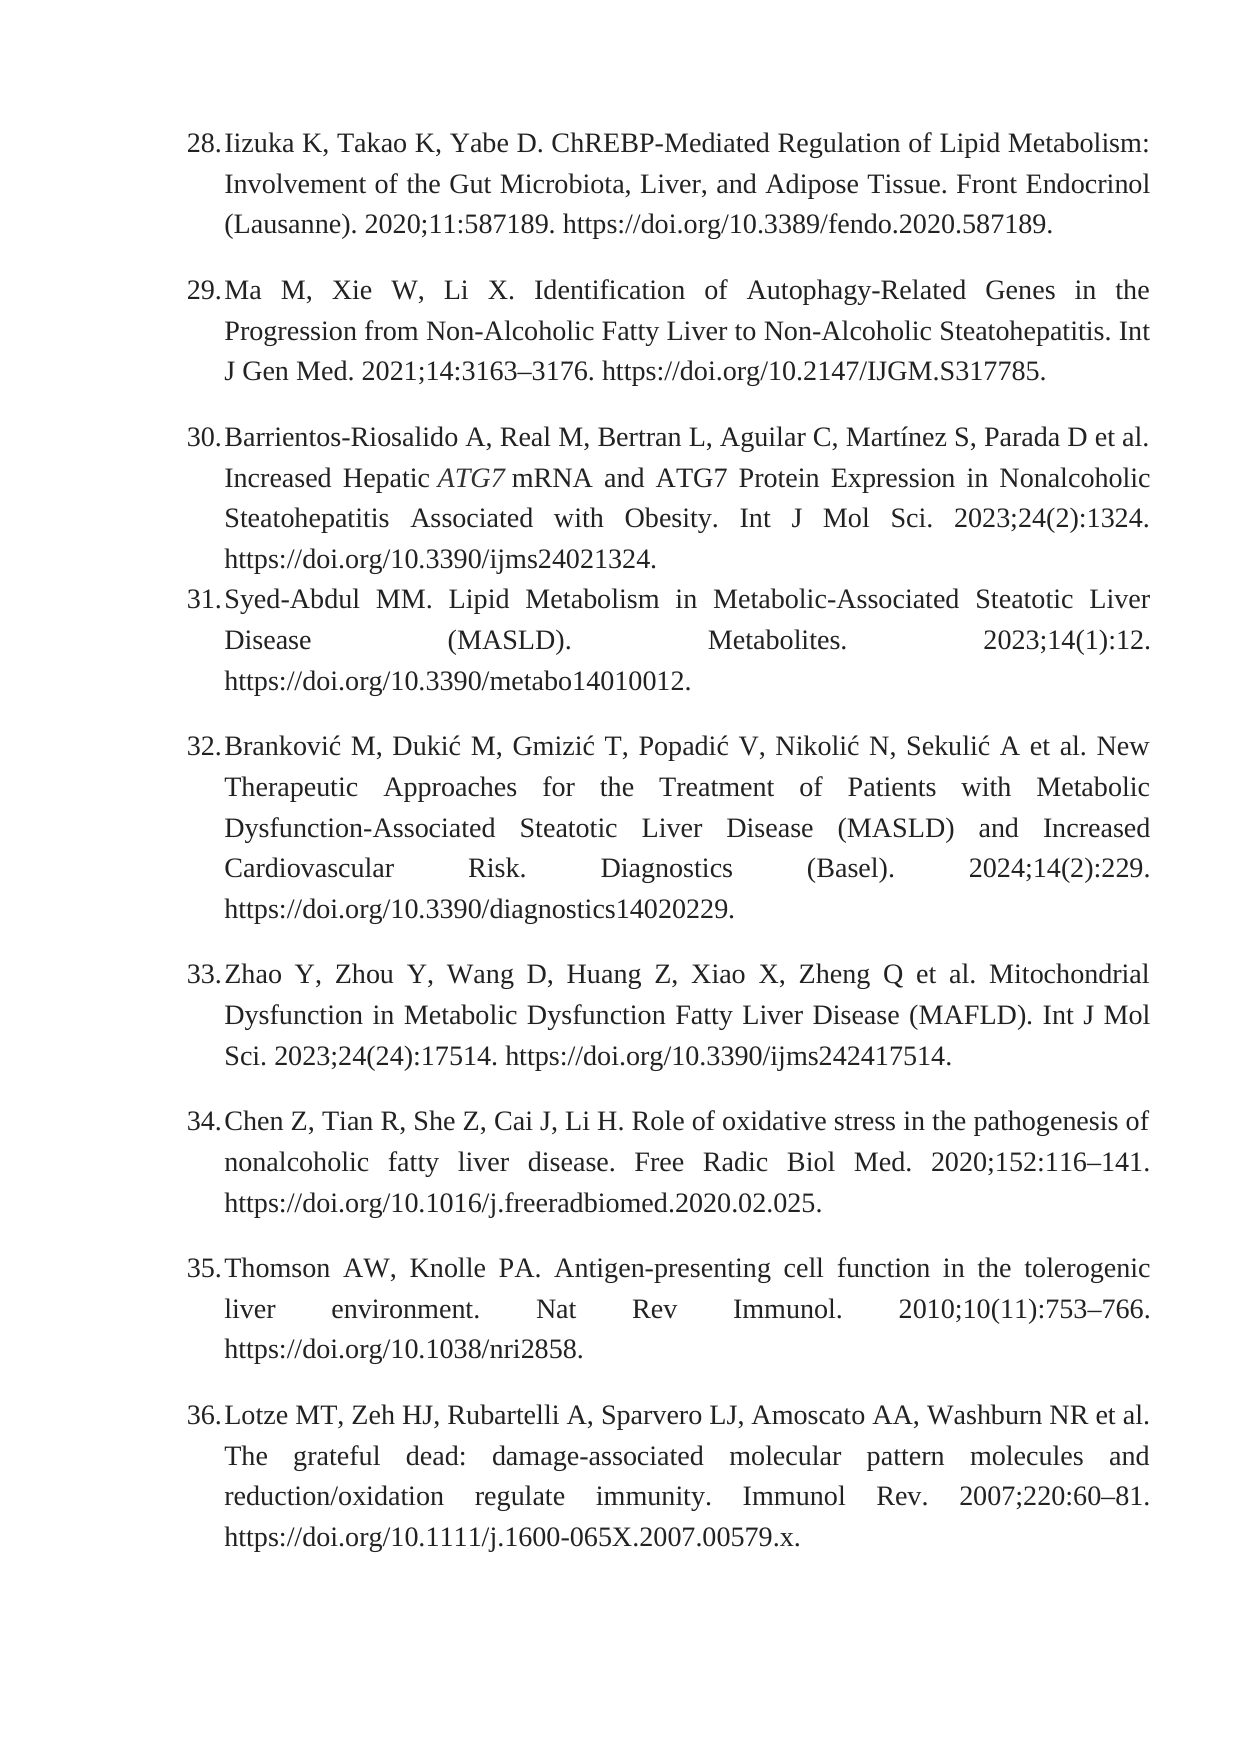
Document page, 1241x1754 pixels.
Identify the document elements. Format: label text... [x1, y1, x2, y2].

list Barrientos-Riosalido A, Real M, Bertran L, Aguilar C, Martínez S, Parada D et al. Increased Hepatic ATG7 mRNA and ATG7 Protein Expression in Nonalcoholic Steatohepatitis Associated with Obesity. Int J Mol Sci. 2023;24(2):1324. https://doi.org/10.3390/ijms24021324. [187, 412, 1152, 574]
list Branković M, Dukić M, Gmizić T, Popadić V, Nikolić N, Sekulić A et al. New Therapeutic Approaches for the Treatment of Patients with Metabolic Dysfunction-Associated Steatotic Liver Disease (MASLD) and Increased Cardiovascular Risk. Diagnostics (Basel). 2024;14(2):229. https://doi.org/10.3390/diagnostics14020229. [187, 721, 1152, 924]
list Zhao Y, Zhou Y, Wang D, Huang Z, Xiao X, Zheng Q et al. Mitochondrial Dysfunction in Metabolic Dysfunction Fatty Liver Disease (MAFLD). Int J Mol Sci. 2023;24(24):17514. https://doi.org/10.3390/ijms242417514. [187, 949, 1152, 1071]
list Thomson AW, Knolle PA. Antigen-presenting cell function in the tolerogenic liver environment. Nat Rev Immunol. 2010;10(11):753–766. https://doi.org/10.1038/nri2858. [187, 1243, 1152, 1365]
list Chen Z, Tian R, She Z, Cai J, Li H. Role of oxidative stress in the pathogenesis of nonalcoholic fatty liver disease. Free Radic Biol Med. 2020;152:116–141. https://doi.org/10.1016/j.freeradbiomed.2020.02.025. [187, 1096, 1152, 1218]
list Syed-Abdul MM. Lipid Metabolism in Metabolic-Associated Steatotic Liver Disease (MASLD). Metabolites. 2023;14(1):12. https://doi.org/10.3390/metabo14010012. [187, 574, 1152, 696]
list Iizuka K, Takao K, Yabe D. ChREBP-Mediated Regulation of Lipid Metabolism: Involvement of the Gut Microbiota, Liver, and Adipose Tissue. Front Endocrinol (Lausanne). 2020;11:587189. https://doi.org/10.3389/fendo.2020.587189. [187, 118, 1152, 240]
list Lotze MT, Zeh HJ, Rubartelli A, Sparvero LJ, Amoscato AA, Washburn NR et al. The grateful dead: damage-associated molecular pattern molecules and reduction/oxidation regulate immunity. Immunol Rev. 2007;220:60–81. https://doi.org/10.1111/j.1600-065X.2007.00579.x. [187, 1390, 1152, 1552]
list Ma M, Xie W, Li X. Identification of Autophagy-Related Genes in the Progression from Non-Alcoholic Fatty Liver to Non-Alcoholic Steatohepatitis. Int J Gen Med. 2021;14:3163–3176. https://doi.org/10.2147/IJGM.S317785. [187, 265, 1152, 387]
